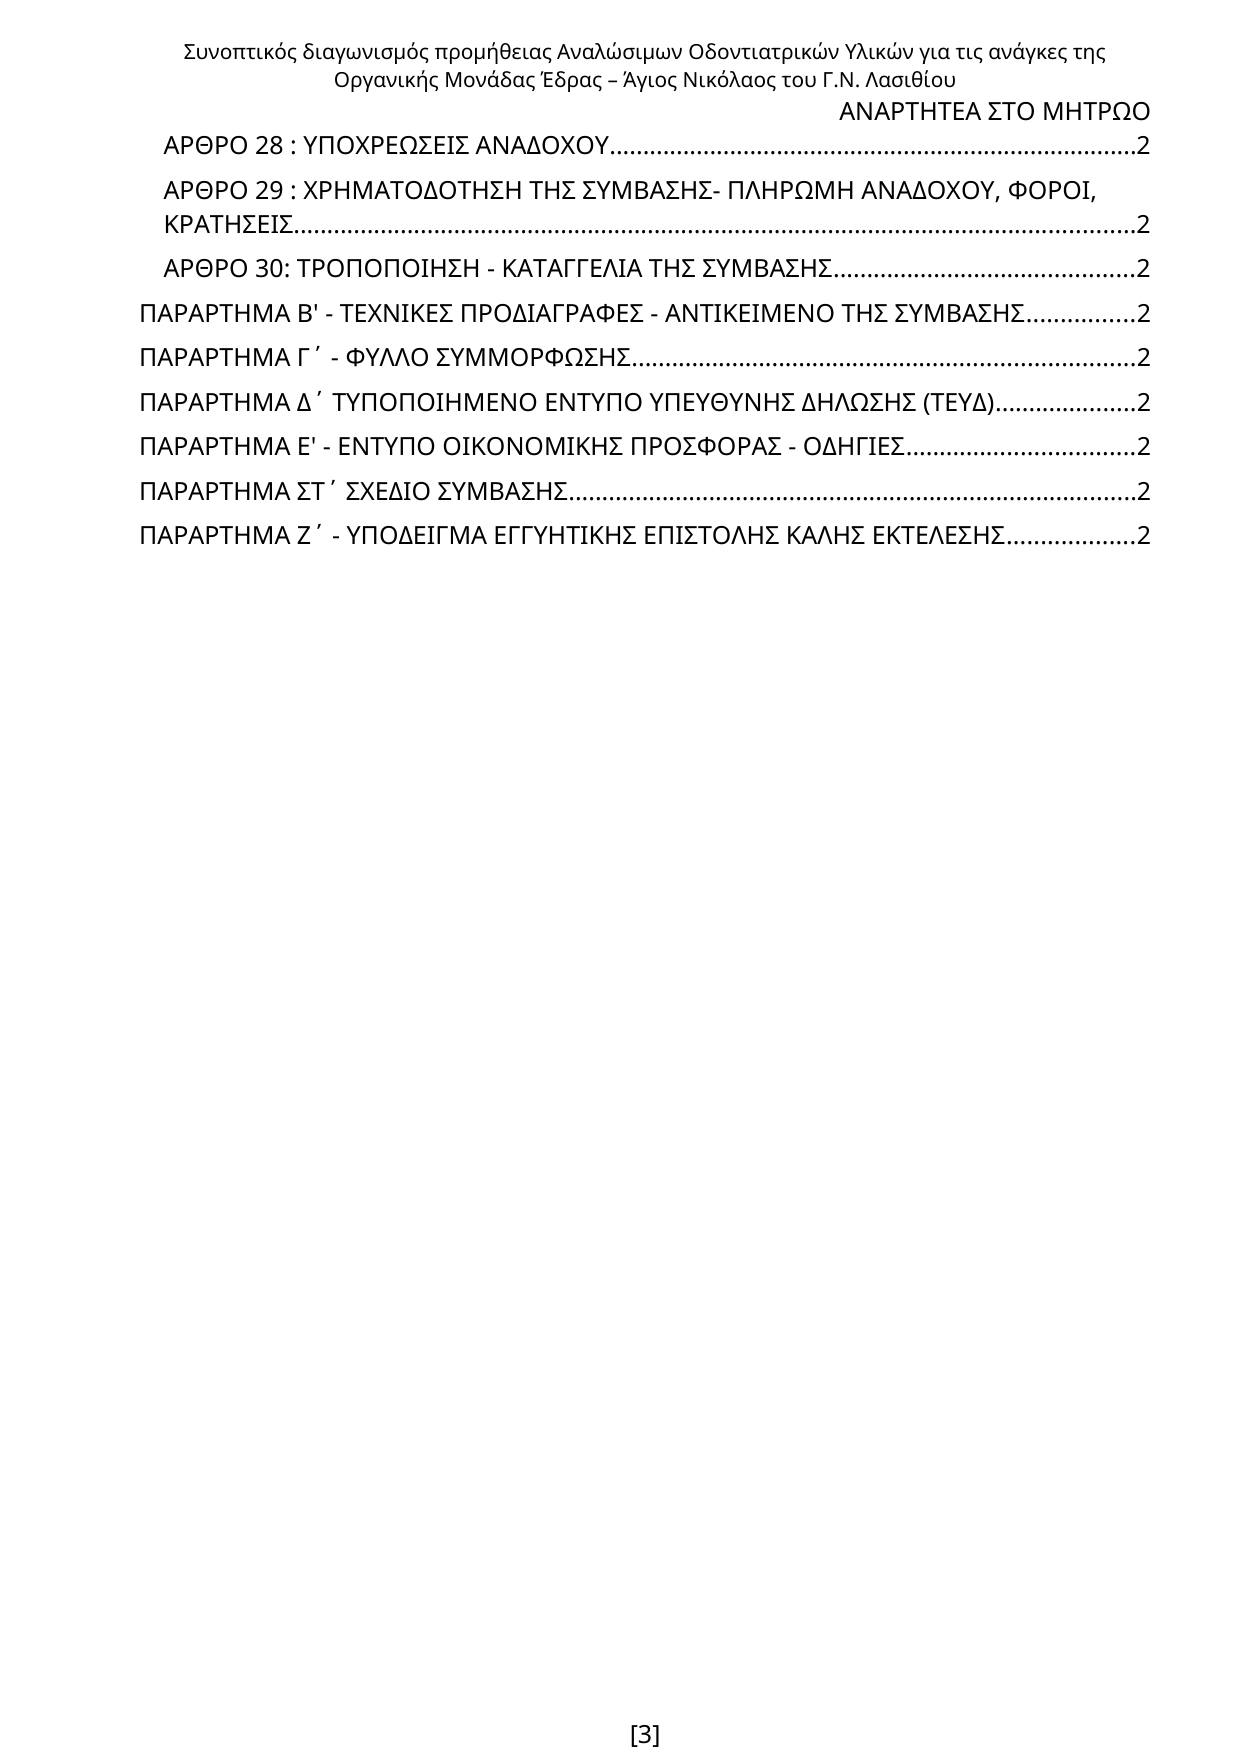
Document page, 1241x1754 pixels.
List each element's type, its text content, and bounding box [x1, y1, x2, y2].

text ΑΡΘΡΟ 28 : ΥΠΟΧΡΕΩΣΕΙΣ ΑΝΑΔΟΧΟΥ 2 [163, 128, 1151, 162]
text ΠΑΡΑΡΤΗΜΑ Ζ΄ - ΥΠΟΔΕΙΓΜΑ ΕΓΓΥΗΤΙΚΗΣ ΕΠΙΣΤΟΛΗΣ ΚΑΛΗΣ ΕΚΤΕΛΕΣΗΣ 2 [138, 518, 1151, 552]
text ΑΡΘΡΟ 29 : ΧΡΗΜΑΤΟΔΟΤΗΣΗ ΤΗΣ ΣΥΜΒΑΣΗΣ- ΠΛΗΡΩΜΗ ΑΝΑΔΟΧΟΥ, ΦΟΡΟΙ, ΚΡΑΤΗΣΕΙΣ 2 [163, 172, 1151, 240]
text ΑΡΘΡΟ 30: ΤΡΟΠΟΠΟΙΗΣΗ - ΚΑΤΑΓΓΕΛΙΑ ΤΗΣ ΣΥΜΒΑΣΗΣ 2 [163, 251, 1151, 285]
text ΠΑΡΑΡΤΗΜΑ ΣΤ΄ ΣΧΕΔΙΟ ΣΥΜΒΑΣΗΣ 2 [138, 473, 1151, 507]
text ΠΑΡΑΡΤΗΜΑ Δ΄ ΤΥΠΟΠΟΙΗΜΕΝΟ ΕΝΤΥΠΟ ΥΠΕΥΘΥΝΗΣ ΔΗΛΩΣΗΣ (TEΥΔ) 2 [138, 384, 1151, 418]
text ΠΑΡΑΡΤΗΜΑ Ε' - ΕΝΤΥΠΟ ΟΙΚΟΝΟΜΙΚΗΣ ΠΡΟΣΦΟΡΑΣ - ΟΔΗΓΙΕΣ 2 [138, 429, 1151, 463]
text ΠΑΡΑΡΤΗΜΑ Γ΄ - ΦΥΛΛΟ ΣΥΜΜΟΡΦΩΣΗΣ 2 [138, 340, 1151, 374]
text ΠΑΡΑΡΤΗΜΑ Β' - ΤΕΧΝΙΚΕΣ ΠΡΟΔΙΑΓΡΑΦΕΣ - ΑΝΤΙΚΕΙΜΕΝΟ ΤΗΣ ΣΥΜΒΑΣΗΣ 2 [138, 295, 1151, 329]
